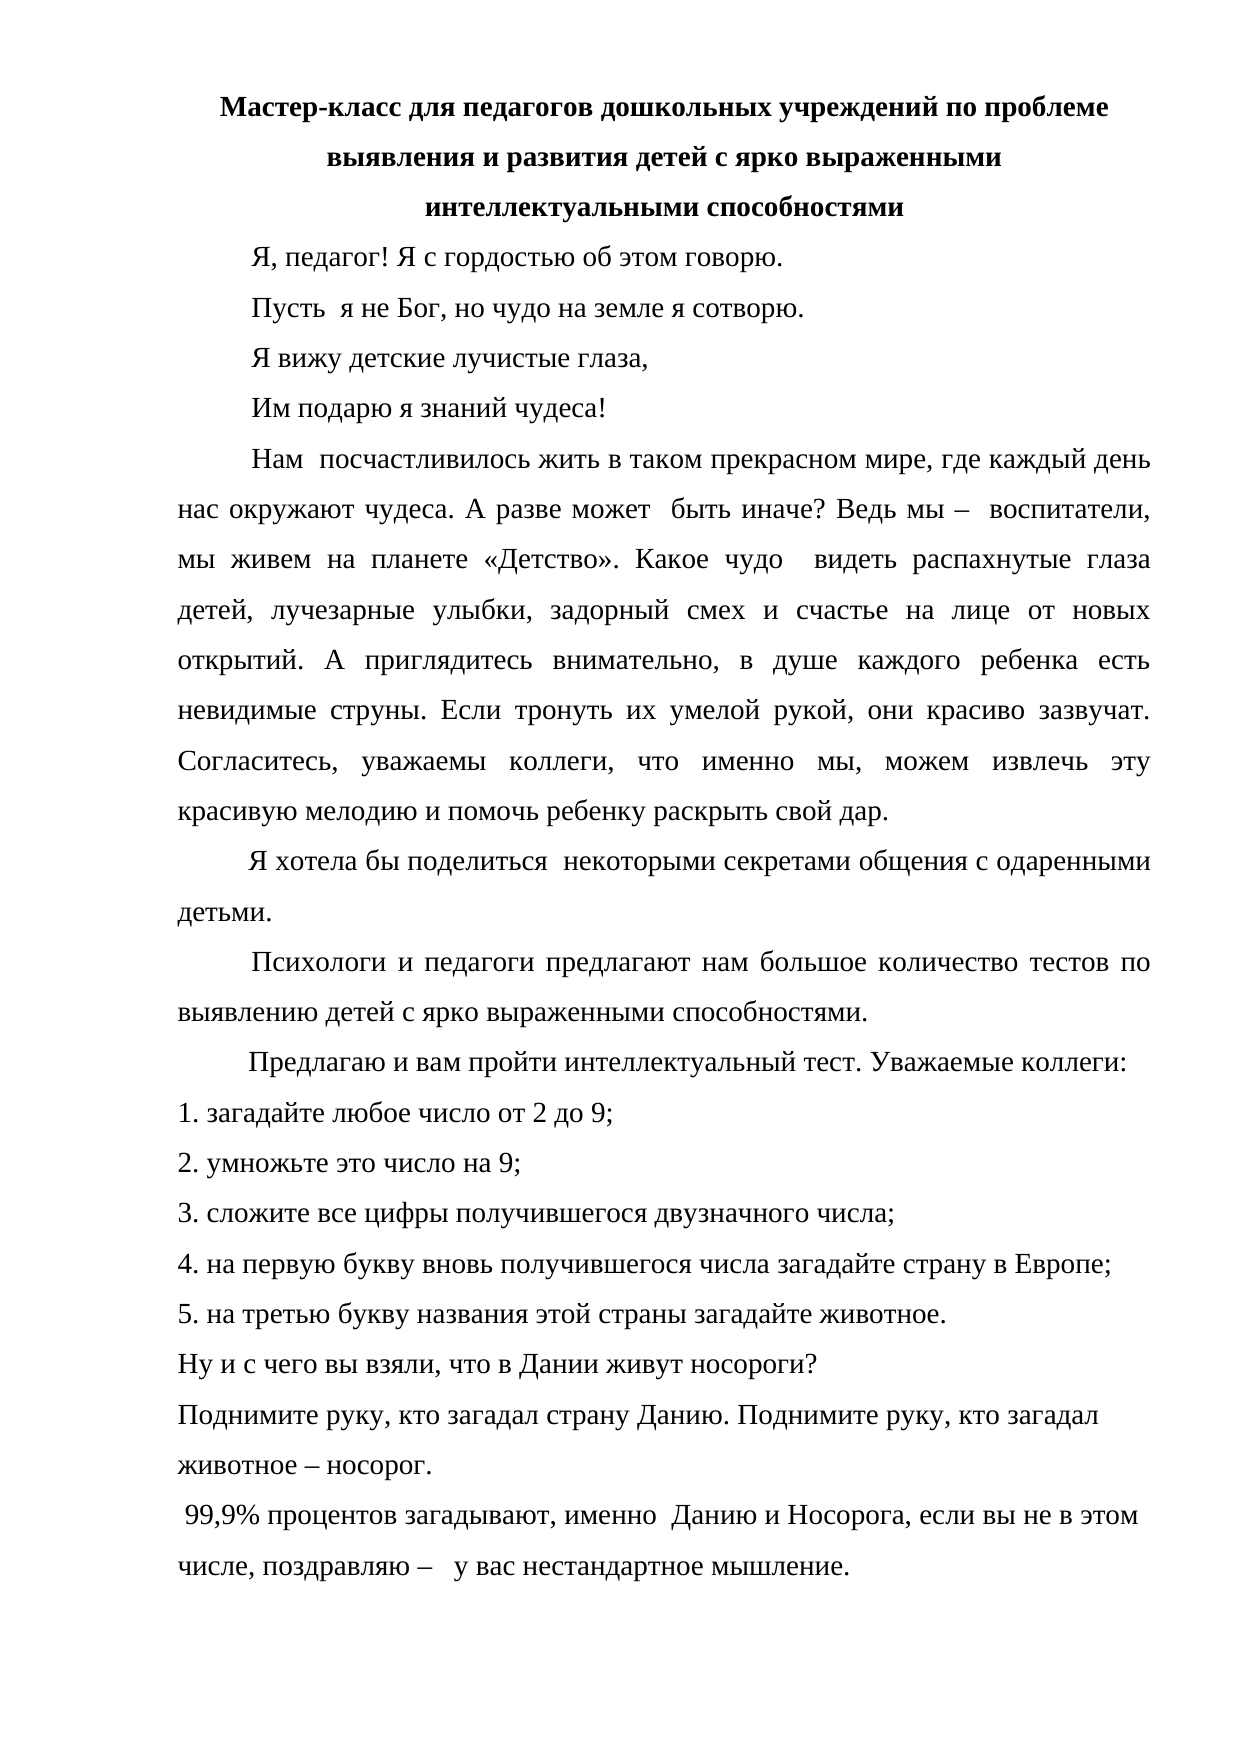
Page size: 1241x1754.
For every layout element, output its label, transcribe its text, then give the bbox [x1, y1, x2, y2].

text Пусть я не Бог, но чудо на земле я сотворю. [177, 290, 1152, 323]
text Нам посчастливилось жить в таком прекрасном мире, где каждый день нас окружают чудеса. А разве может быть иначе? Ведь мы – воспитатели, мы живем на планете «Детство». Какое чудо видеть распахнутые глаза детей, лучезарные улыбки, задорный смех и счастье на лице от новых открытий. А приглядитесь внимательно, в душе каждого ребенка есть невидимые струны. Если тронуть их умелой рукой, они красиво зазвучат. Согласитесь, уважаемы коллеги, что именно мы, можем извлечь эту красивую мелодию и помочь ребенку раскрыть свой дар. [177, 441, 1152, 827]
text Я, педагог! Я с гордостью об этом говорю. [177, 239, 1152, 273]
text Поднимите руку, кто загадал страну Данию. Поднимите руку, кто загадал животное – носорог. 99,9% процентов загадывают, именно Данию и Носорога, если вы не в этом числе, поздравляю – у вас нестандартное мышление. [177, 1397, 1152, 1581]
text 1. загадайте любое число от 2 до 9; 2. умножьте это число на 9; 3. сложите все цифры получившегося двузначного числа; 4. на первую букву вновь получившегося числа загадайте страну в Европе; 5. на третью букву названия этой страны загадайте животное. Ну и с чего вы взяли, что в Дании живут носороги? [177, 1095, 1152, 1380]
text Мастер-класс для педагогов дошкольных учреждений по проблеме выявления и развития детей с ярко выраженными [177, 89, 1152, 172]
text Психологи и педагоги предлагают нам большое количество тестов по выявлению детей с ярко выраженными способностями. [177, 944, 1152, 1028]
text Предлагаю и вам пройти интеллектуальный тест. Уважаемые коллеги: [177, 1044, 1152, 1078]
text Я хотела бы поделиться некоторыми секретами общения с одаренными детьми. [177, 843, 1152, 927]
text Я вижу детские лучистые глаза, [177, 340, 1152, 374]
text интеллектуальными способностями [177, 189, 1152, 223]
text Им подарю я знаний чудеса! [177, 391, 1152, 424]
